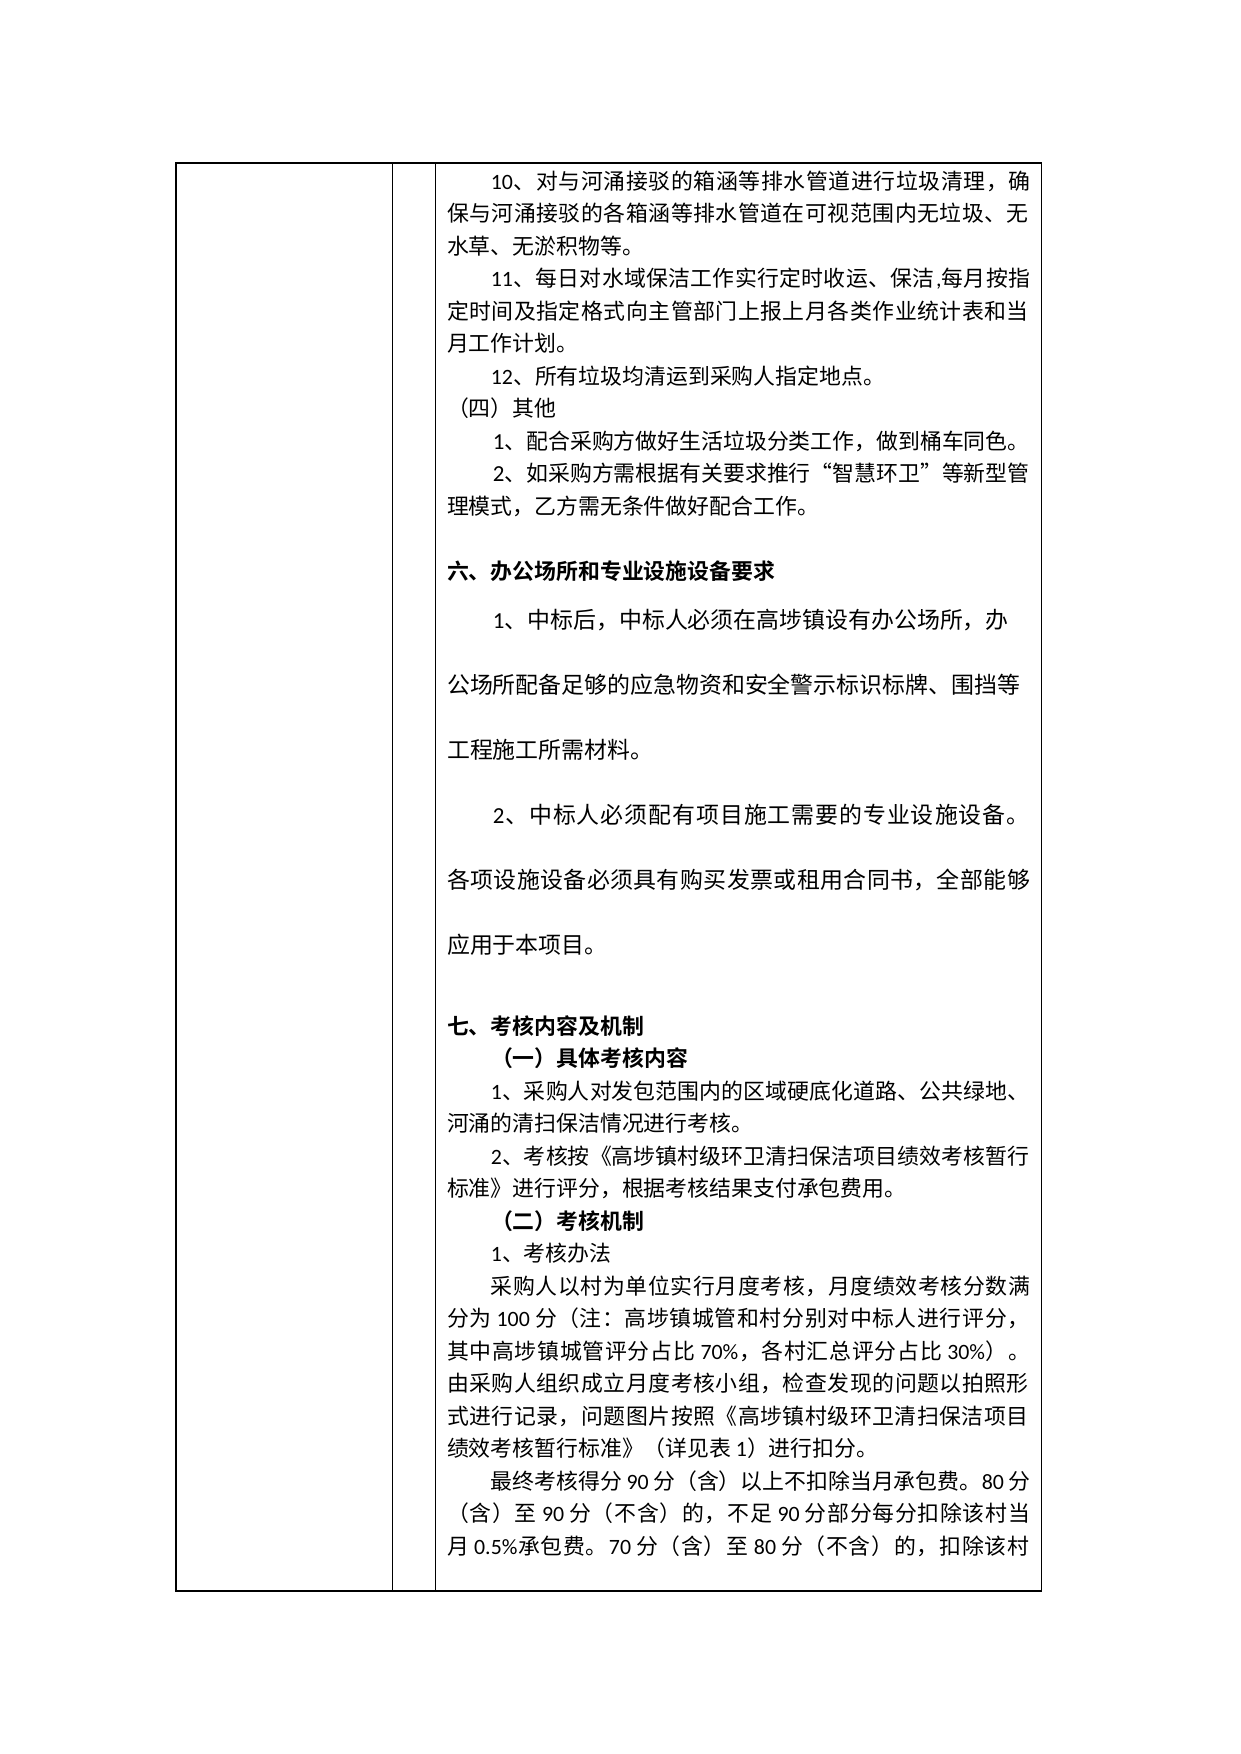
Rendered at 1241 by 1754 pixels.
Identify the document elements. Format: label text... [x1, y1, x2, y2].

table_cell [177, 164, 392, 1590]
table_cell 1 [393, 164, 435, 1590]
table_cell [436, 164, 1041, 1590]
